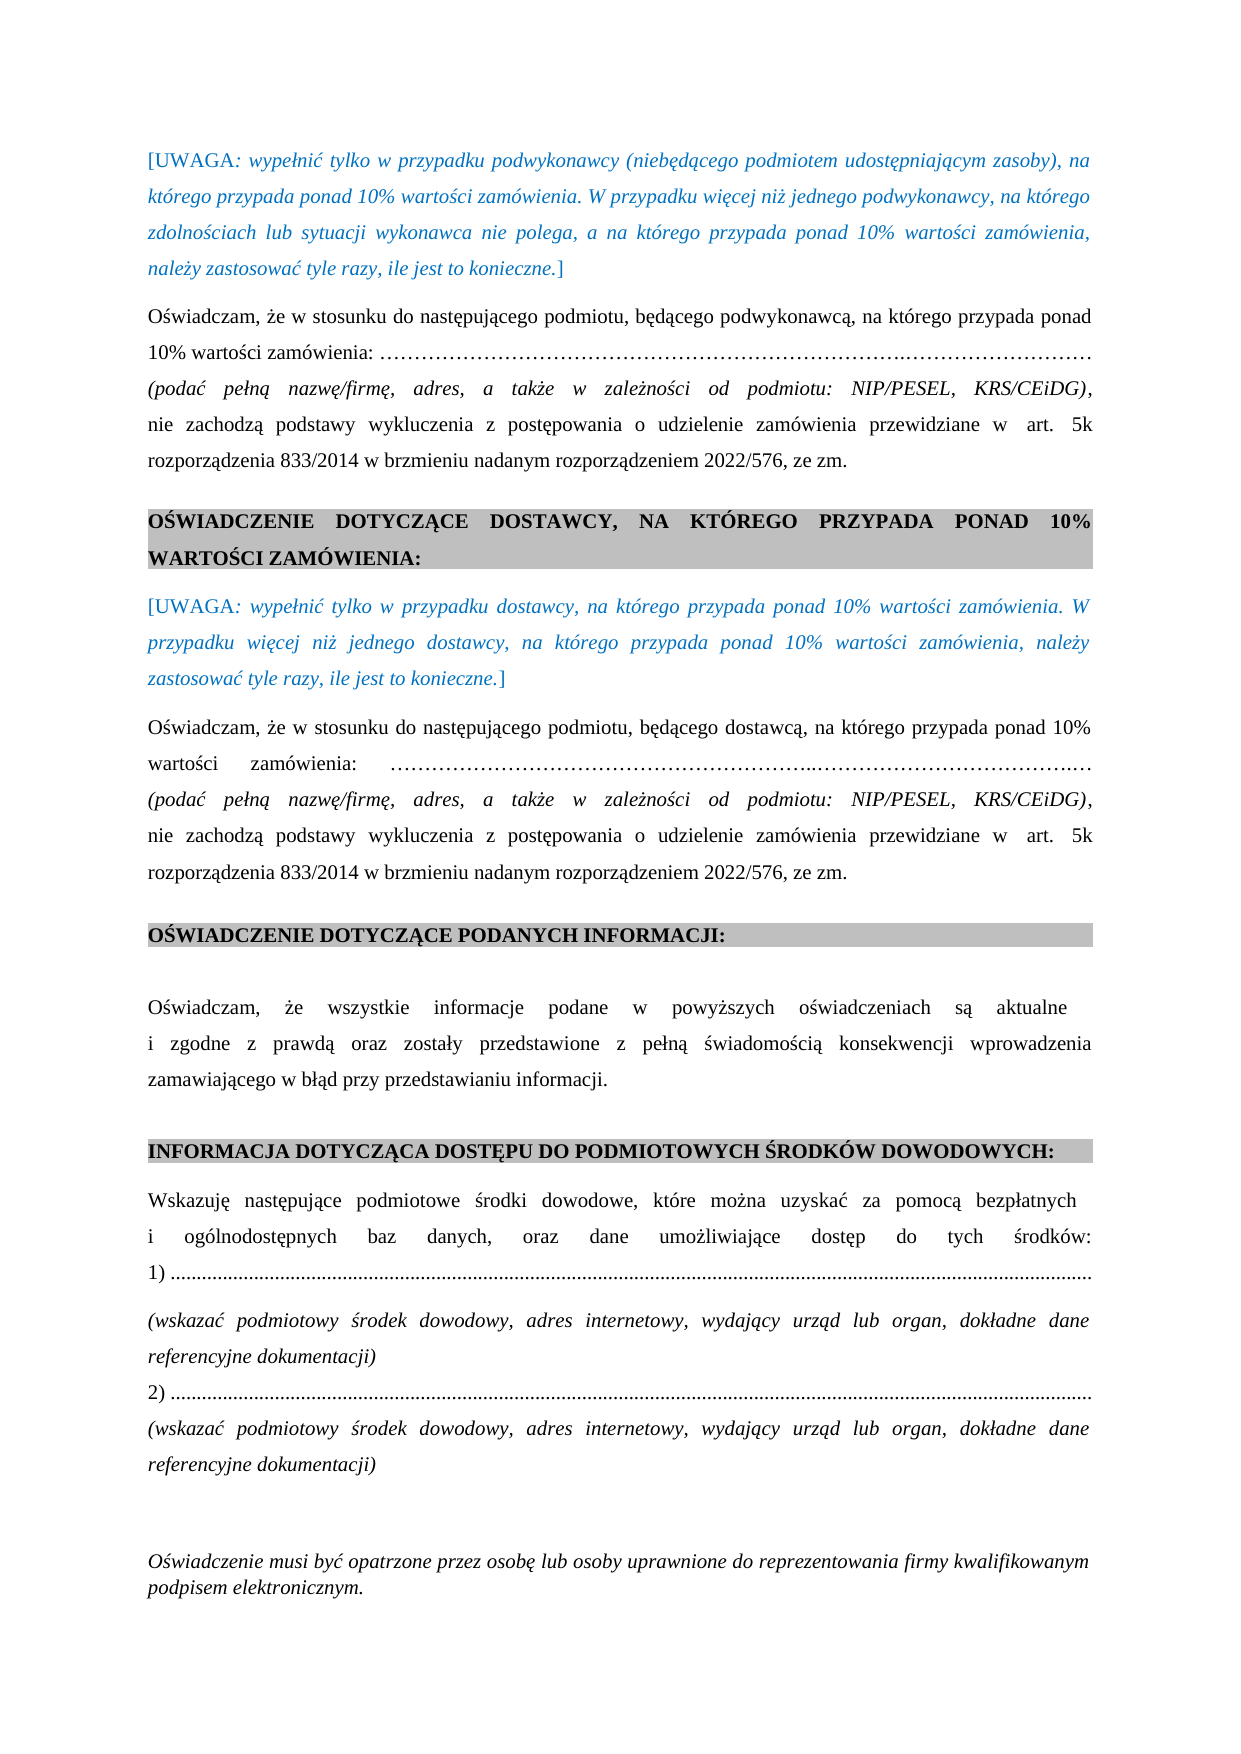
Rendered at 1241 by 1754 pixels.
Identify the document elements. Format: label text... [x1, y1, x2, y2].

text Oświadczam, że w stosunku do następującego podmiotu, będącego dostawcą, na którego przypada ponad 10% wartości zamówienia: ……………………………………………………..……………………………….… (podać pełną nazwę/firmę, adres, a także w zależności od podmiotu: NIP/PESEL, KRS/CEiDG), nie zachodzą podstawy wykluczenia z postępowania o udzielenie zamówienia przewidziane w art. 5k rozporządzenia 833/2014 w brzmieniu nadanym rozporządzeniem 2022/576, ze zm. [148, 715, 1093, 885]
text OŚWIADCZENIE DOTYCZĄCE DOSTAWCY, NA KTÓREGO PRZYPADA PONAD 10% WARTOŚCI ZAMÓWIENIA: [148, 509, 1093, 569]
text Oświadczenie musi być opatrzone przez osobę lub osoby uprawnione do reprezentowania firmy kwalifikowanym podpisem elektronicznym. [148, 1549, 1093, 1599]
text INFORMACJA DOTYCZĄCA DOSTĘPU DO PODMIOTOWYCH ŚRODKÓW DOWODOWYCH: [148, 1139, 1093, 1163]
text Wskazuję następujące podmiotowe środki dowodowe, które można uzyskać za pomocą bezpłatnych i ogólnodostępnych baz danych, oraz dane umożliwiające dostęp do tych środków: 1) ................................................................................................................................................................................. [148, 1187, 1093, 1284]
text [UWAGA: wypełnić tylko w przypadku dostawcy, na którego przypada ponad 10% wartości zamówienia. W przypadku więcej niż jednego dostawcy, na którego przypada ponad 10% wartości zamówienia, należy zastosować tyle razy, ile jest to konieczne.] [148, 594, 1093, 690]
text (wskazać podmiotowy środek dowodowy, adres internetowy, wydający urząd lub organ, dokładne dane referencyjne dokumentacji) [148, 1416, 1093, 1476]
text Oświadczam, że wszystkie informacje podane w powyższych oświadczeniach są aktualne i zgodne z prawdą oraz zostały przedstawione z pełną świadomością konsekwencji wprowadzenia zamawiającego w błąd przy przedstawianiu informacji. [148, 995, 1093, 1091]
text 2) ................................................................................................................................................................................. [148, 1380, 1093, 1404]
text [UWAGA: wypełnić tylko w przypadku podwykonawcy (niebędącego podmiotem udostępniającym zasoby), na którego przypada ponad 10% wartości zamówienia. W przypadku więcej niż jednego podwykonawcy, na którego zdolnościach lub sytuacji wykonawca nie polega, a na którego przypada ponad 10% wartości zamówienia, należy zastosować tyle razy, ile jest to konieczne.] [148, 148, 1093, 280]
text (wskazać podmiotowy środek dowodowy, adres internetowy, wydający urząd lub organ, dokładne dane referencyjne dokumentacji) [148, 1308, 1093, 1368]
text OŚWIADCZENIE DOTYCZĄCE PODANYCH INFORMACJI: [148, 923, 1093, 947]
text Oświadczam, że w stosunku do następującego podmiotu, będącego podwykonawcą, na którego przypada ponad 10% wartości zamówienia: ………………………………………………………………….……………………… (podać pełną nazwę/firmę, adres, a także w zależności od podmiotu: NIP/PESEL, KRS/CEiDG), nie zachodzą podstawy wykluczenia z postępowania o udzielenie zamówienia przewidziane w art. 5k rozporządzenia 833/2014 w brzmieniu nadanym rozporządzeniem 2022/576, ze zm. [148, 304, 1093, 472]
